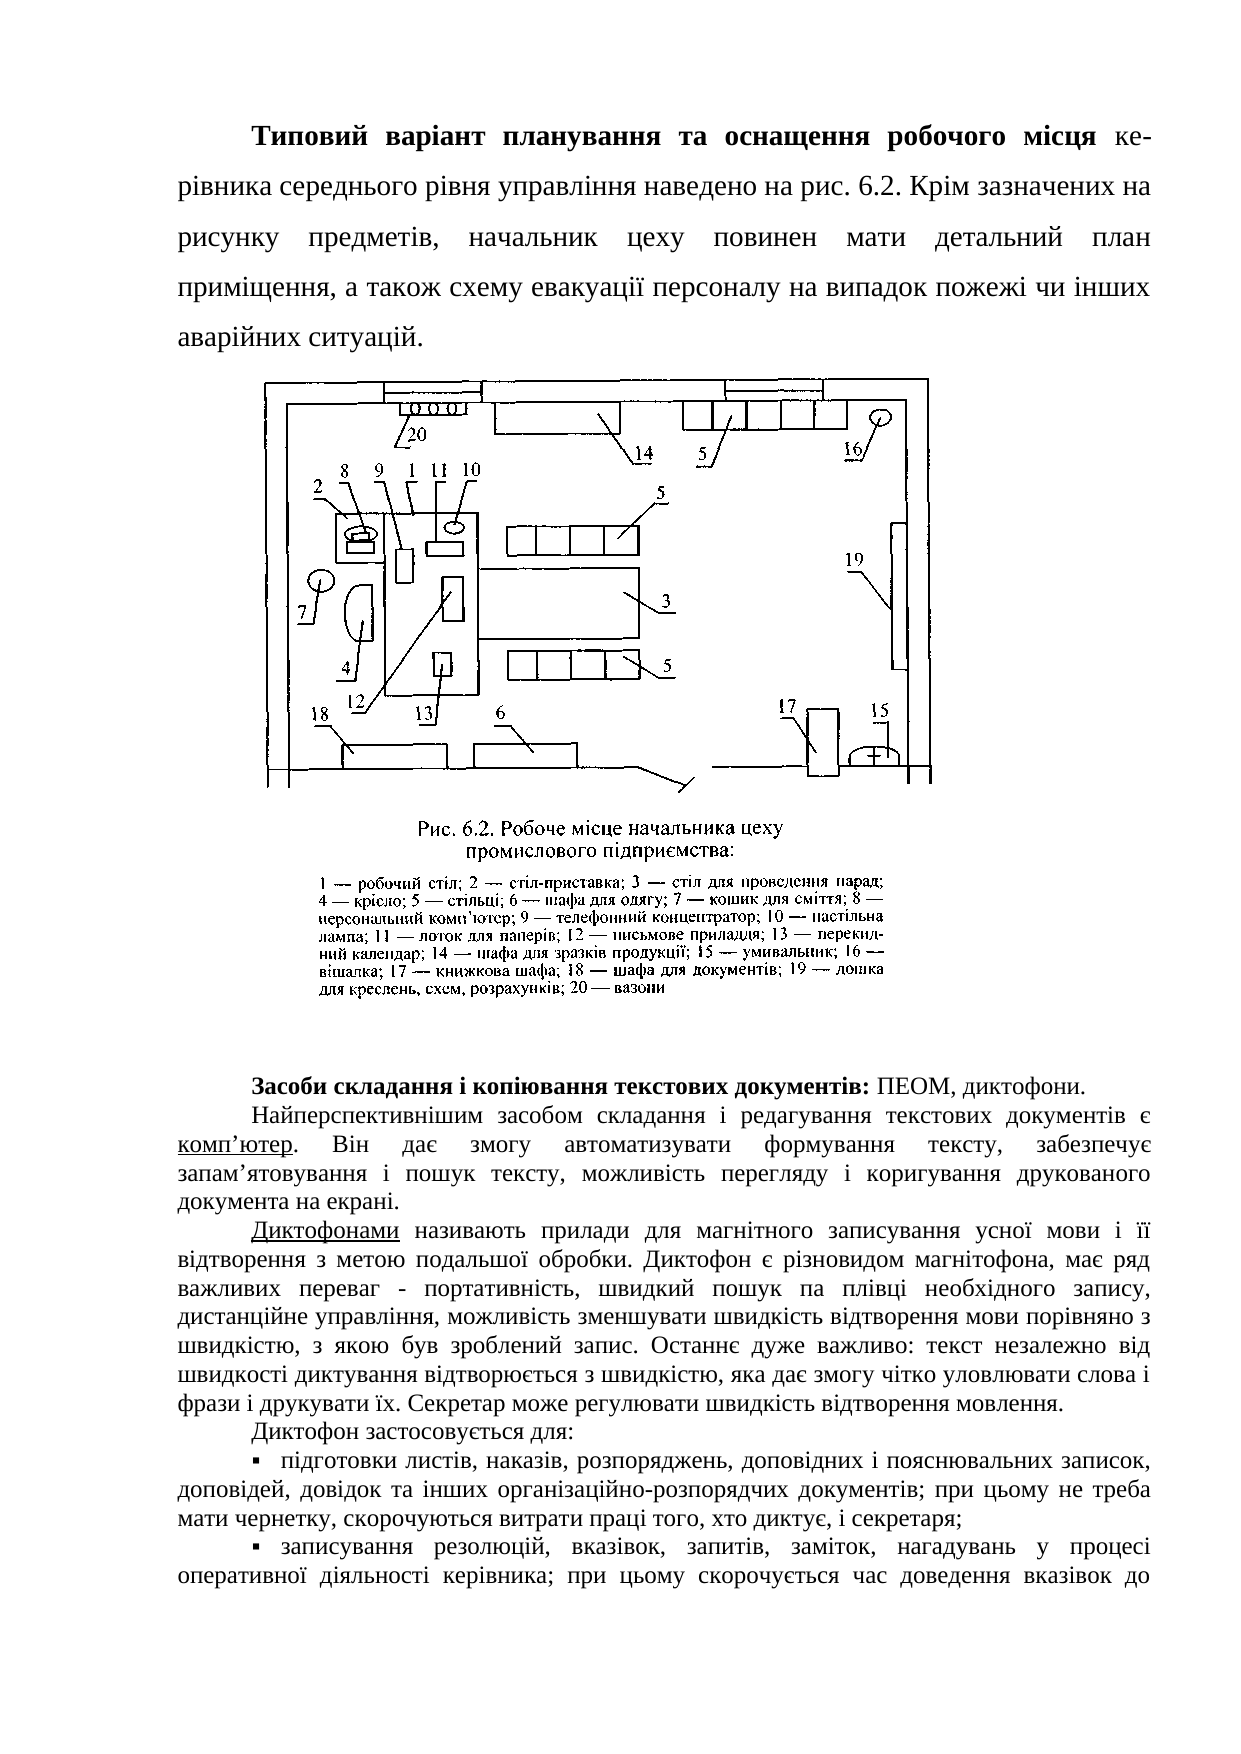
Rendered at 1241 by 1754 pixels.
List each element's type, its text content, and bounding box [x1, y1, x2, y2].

picture [251, 369, 945, 1008]
list підготовки листів, наказів, розпоряджень, доповідних і пояснювальних записок, доповідей, довідок та інших організаційно-розпорядчих документів; при цьому не треба мати чернетку, скорочуються витрати праці того, хто диктує, і секретаря; [177, 1445, 1152, 1531]
text Найперспективнішим засобом складання і редагування текстових документів є комп’ютер. Він дає змогу автоматизувати формування тексту, забезпечує запам’ятовування і пошук тексту, можливість перегляду і коригування друкованого документа на екрані. [177, 1100, 1152, 1215]
text Диктофонами називають прилади для магнітного записування усної мови і її відтворення з метою подальшої обробки. Диктофон є різновидом магнітофона, має ряд важливих переваг - портативність, швидкий пошук па плівці необхідного запису, дистанційне управління, можливість зменшувати швидкість відтворення мови порівняно з швидкістю, з якою був зроблений запис. Останнє дуже важливо: текст незалежно від швидкості диктування відтворюється з швидкістю, яка дає змогу чітко уловлювати слова і фрази і друкувати їх. Секретар може регулювати швидкість відтворення мовлення. [177, 1215, 1152, 1416]
text Засоби складання і копіювання текстових документів: ПЕОМ, диктофони. [177, 1071, 1152, 1100]
text Типовий варіант планування та оснащення робочого місця керівника середнього рівня управління наведено на рис. 6.2. Крім зазначених на рисунку предметів, начальник цеху повинен мати детальний план приміщення, а також схему евакуації персоналу на випадок пожежі чи інших аварійних ситуацій. [177, 118, 1152, 353]
text Диктофон застосовується для: [177, 1416, 1152, 1445]
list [177, 1531, 1152, 1589]
